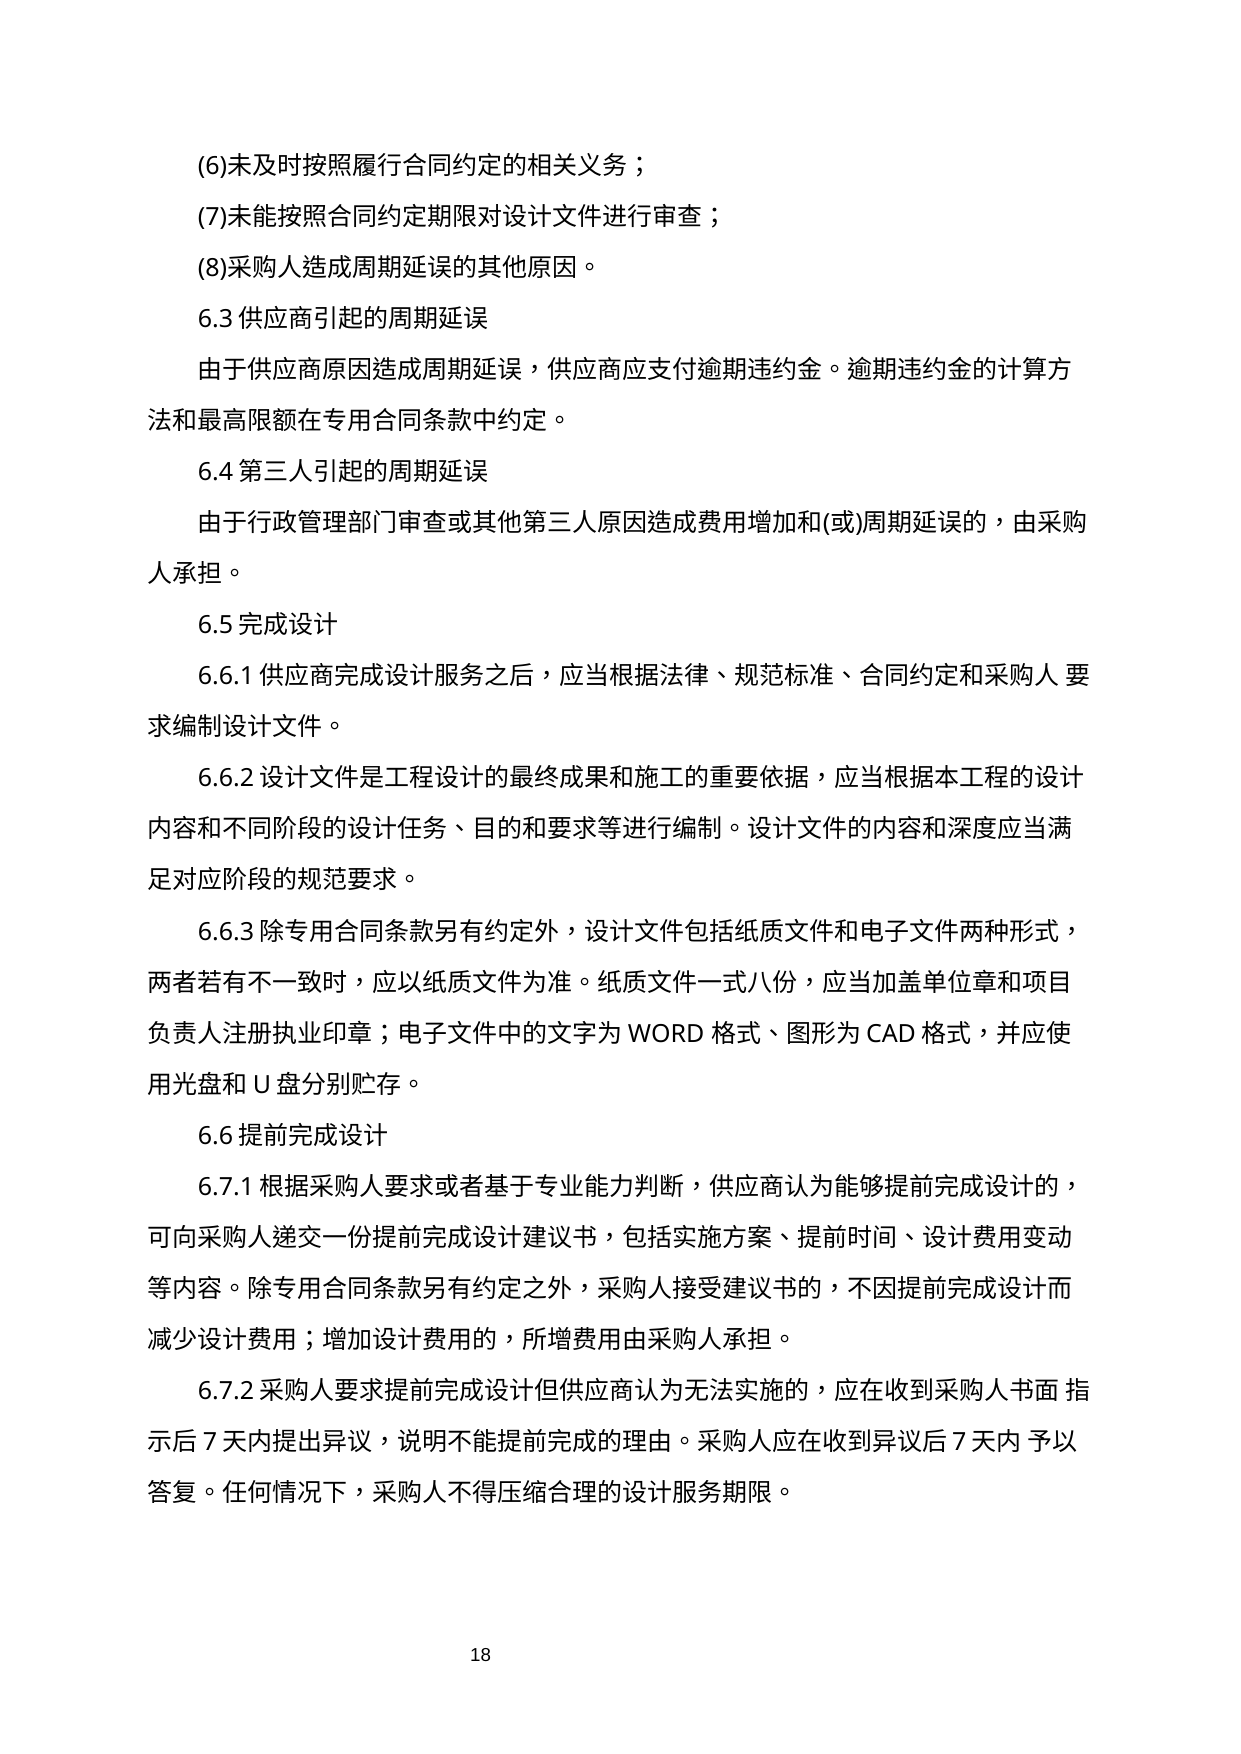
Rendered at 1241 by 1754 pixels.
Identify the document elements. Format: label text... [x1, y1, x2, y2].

text 6.6.1供应商完成设计服务之后，应当根据法律、规范标准、合同约定和采购人 要求编制设计文件。 [148, 658, 1093, 743]
text 6.6.2设计文件是工程设计的最终成果和施工的重要依据，应当根据本工程的设计内容和不同阶段的设计任务、目的和要求等进行编制。设计文件的内容和深度应当满足对应阶段的规范要求。 [148, 760, 1093, 896]
text (7)未能按照合同约定期限对设计文件进行审查； [148, 199, 1093, 233]
text 6.3供应商引起的周期延误 [148, 301, 1093, 335]
text 6.5完成设计 [148, 607, 1093, 641]
text (8)采购人造成周期延误的其他原因。 [148, 250, 1093, 284]
text 6.4第三人引起的周期延误 [148, 454, 1093, 488]
text 6.7.2采购人要求提前完成设计但供应商认为无法实施的，应在收到采购人书面 指示后7天内提出异议，说明不能提前完成的理由。采购人应在收到异议后7天内 予以答复。任何情况下，采购人不得压缩合理的设计服务期限。 [148, 1373, 1093, 1509]
text 6.6提前完成设计 [148, 1117, 1093, 1151]
text 由于供应商原因造成周期延误，供应商应支付逾期违约金。逾期违约金的计算方法和最高限额在专用合同条款中约定。 [148, 352, 1093, 437]
text 由于行政管理部门审查或其他第三人原因造成费用增加和(或)周期延误的，由采购人承担。 [148, 505, 1093, 590]
text 6.7.1根据采购人要求或者基于专业能力判断，供应商认为能够提前完成设计的，可向采购人递交一份提前完成设计建议书，包括实施方案、提前时间、设计费用变动等内容。除专用合同条款另有约定之外，采购人接受建议书的，不因提前完成设计而减少设计费用；增加设计费用的，所增费用由采购人承担。 [148, 1168, 1093, 1356]
text 6.6.3除专用合同条款另有约定外，设计文件包括纸质文件和电子文件两种形式， 两者若有不一致时，应以纸质文件为准。纸质文件一式八份，应当加盖单位章和项目负责人注册执业印章；电子文件中的文字为WORD 格式、图形为CAD格式，并应使用光盘和U盘分别贮存。 [148, 913, 1093, 1100]
text (6)未及时按照履行合同约定的相关义务； [148, 148, 1093, 182]
